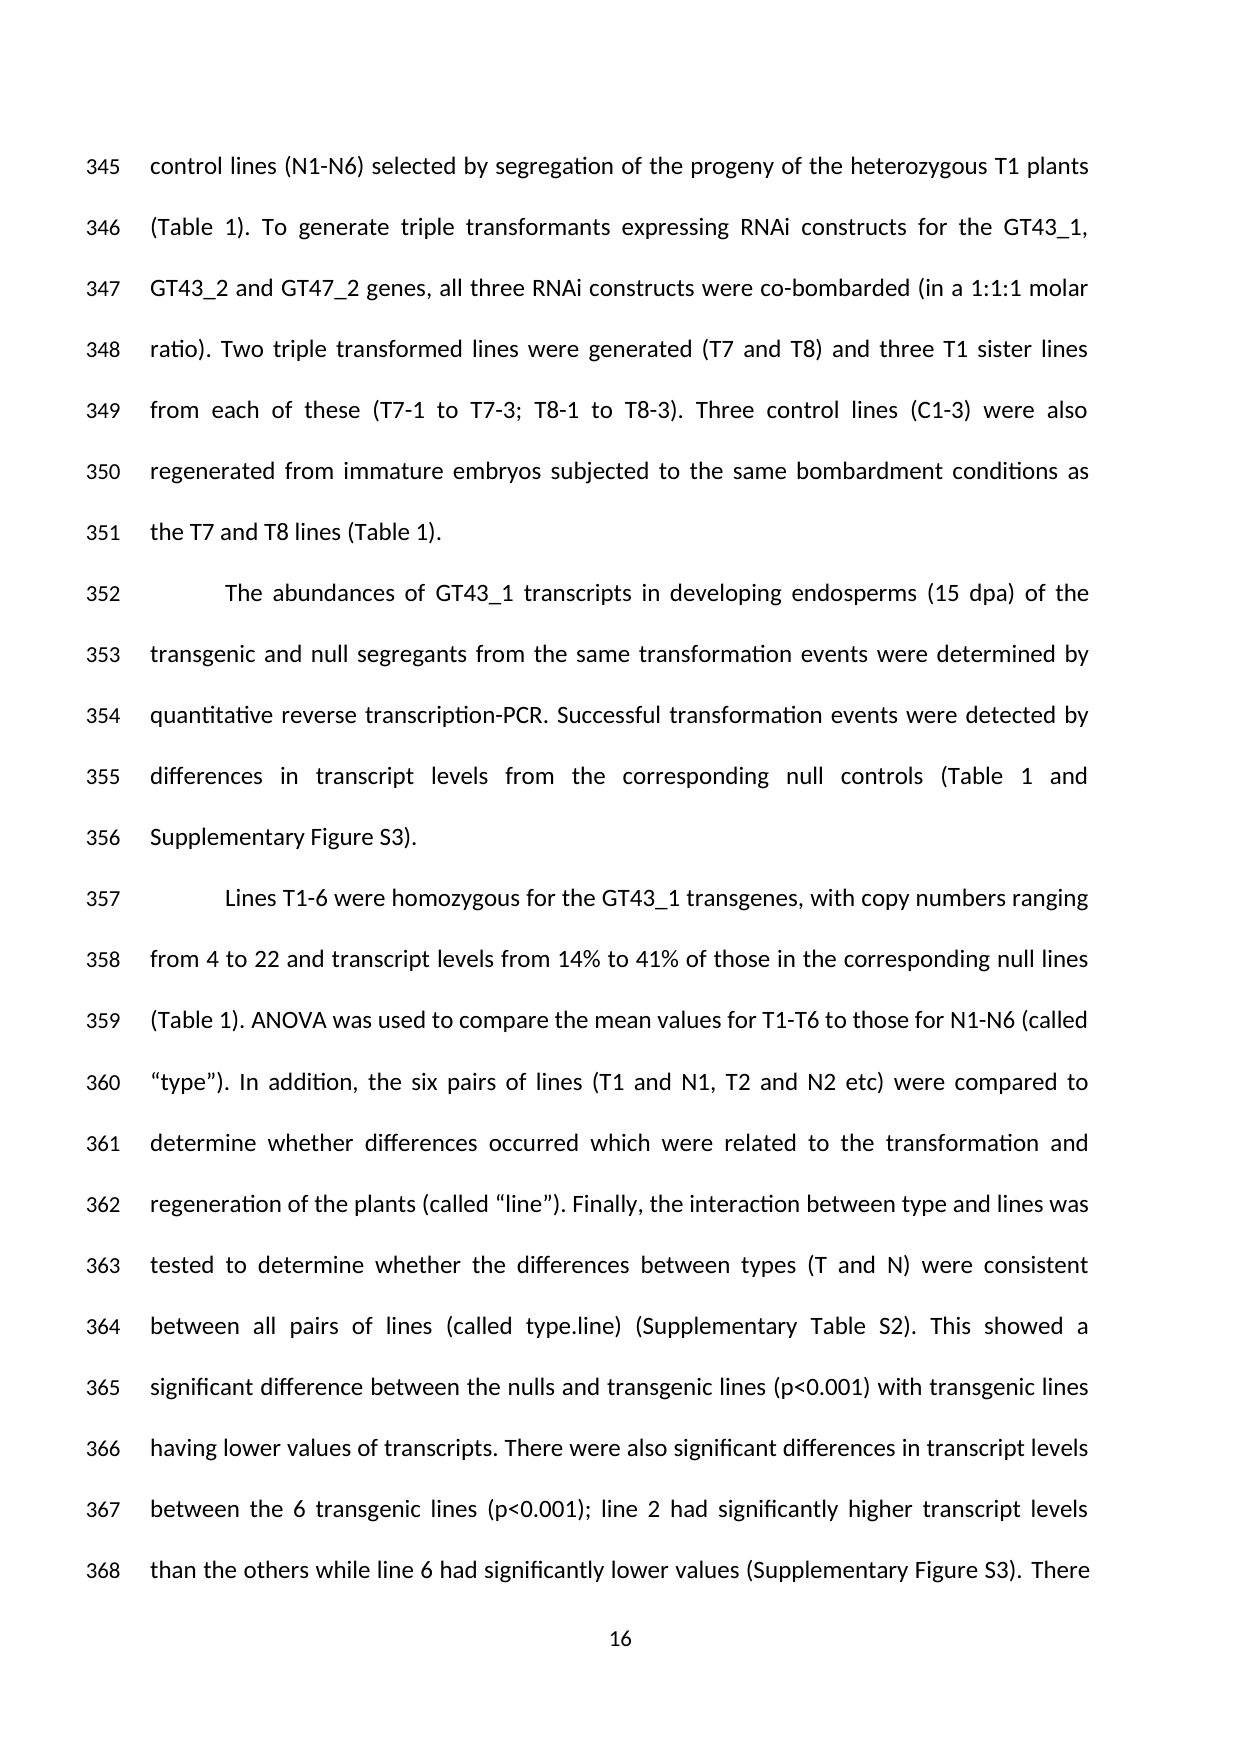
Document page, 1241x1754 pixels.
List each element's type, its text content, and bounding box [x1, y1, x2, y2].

text The abundances of GT43_1 transcripts in developing endosperms (15 dpa) of the transgenic and null segregants from the same transformation events were determined by quantitative reverse transcription-PCR. Successful transformation events were detected by differences in transcript levels from the corresponding null controls (Table 1 and Supplementary Figure S3). [150, 577, 1090, 852]
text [150, 882, 1090, 1584]
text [150, 150, 1090, 547]
